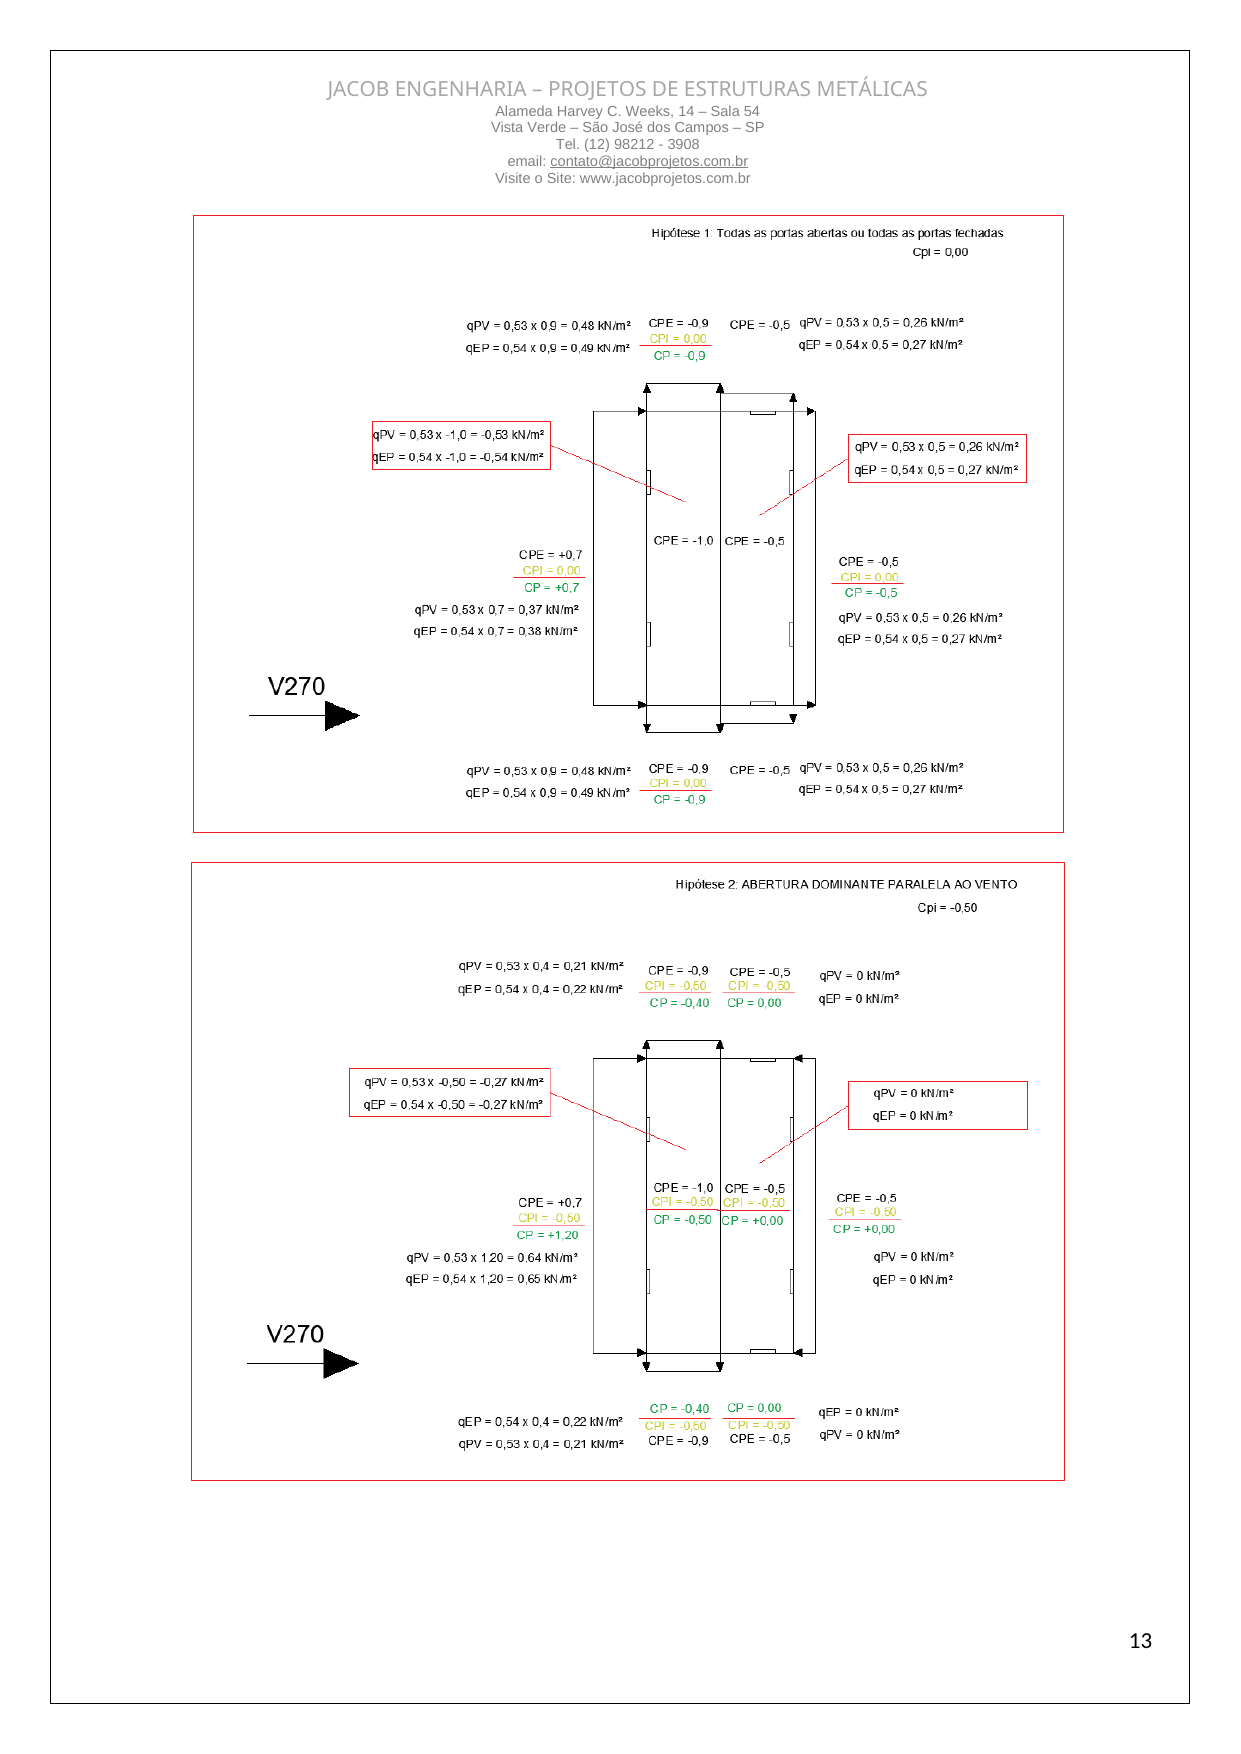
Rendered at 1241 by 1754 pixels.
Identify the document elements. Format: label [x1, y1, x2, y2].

picture [188, 858, 1067, 1483]
picture [190, 212, 1065, 834]
